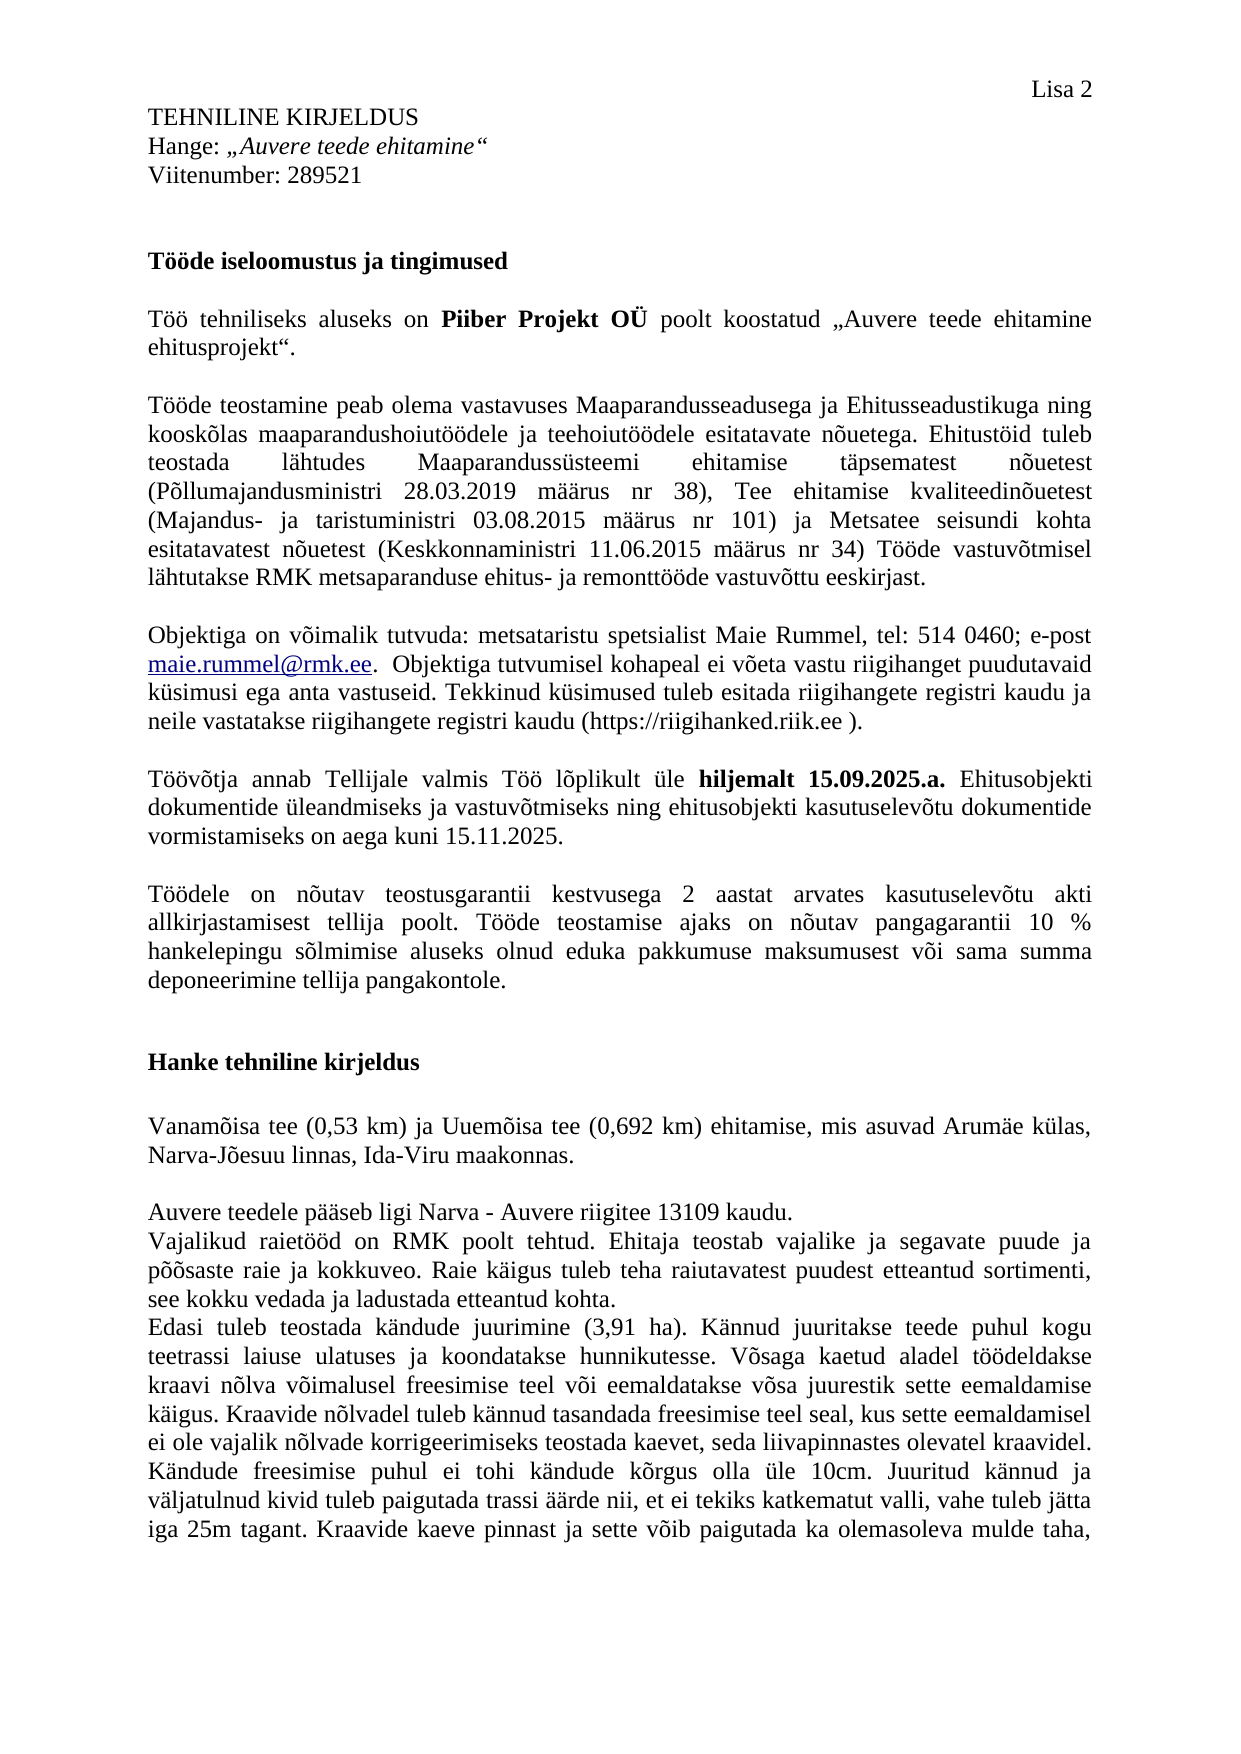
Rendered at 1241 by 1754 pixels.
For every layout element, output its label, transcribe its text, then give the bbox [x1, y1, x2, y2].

text Auvere teedele pääseb ligi Narva - Auvere riigitee 13109 kaudu. [148, 1197, 1093, 1226]
text Vanamõisa tee (0,53 km) ja Uuemõisa tee (0,692 km) ehitamise, mis asuvad Arumäe külas, Narva-Jõesuu linnas, Ida-Viru maakonnas. [148, 1111, 1093, 1169]
text Töö tehniliseks aluseks on Piiber Projekt OÜ poolt koostatud „Auvere teede ehitamine ehitusprojekt“. [148, 304, 1093, 361]
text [148, 1312, 1093, 1542]
text Töövõtja annab Tellijale valmis Töö lõplikult üle hiljemalt 15.09.2025.a. Ehitusobjekti dokumentide üleandmiseks ja vastuvõtmiseks ning ehitusobjekti kasutuselevõtu dokumentide vormistamiseks on aega kuni 15.11.2025. [148, 764, 1093, 850]
text Vajalikud raietööd on RMK poolt tehtud. Ehitaja teostab vajalike ja segavate puude ja põõsaste raie ja kokkuveo. Raie käigus tuleb teha raiutavatest puudest etteantud sortimenti, see kokku vedada ja ladustada etteantud kohta. [148, 1226, 1093, 1312]
text Objektiga on võimalik tutvuda: metsataristu spetsialist Maie Rummel, tel: 514 0460; e-post maie.rummel@rmk.ee. Objektiga tutvumisel kohapeal ei võeta vastu riigihanget puudutavaid küsimusi ega anta vastuseid. Tekkinud küsimused tuleb esitada riigihangete registri kaudu ja neile vastatakse riigihangete registri kaudu (https://riigihanked.riik.ee ). [148, 620, 1093, 735]
text Tööde teostamine peab olema vastavuses Maaparandusseadusega ja Ehitusseadustikuga ning kooskõlas maaparandushoiutöödele ja teehoiutöödele esitatavate nõuetega. Ehitustöid tuleb teostada lähtudes Maaparandussüsteemi ehitamise täpsematest nõuetest (Põllumajandusministri 28.03.2019 määrus nr 38), Tee ehitamise kvaliteedinõuetest (Majandus- ja taristuministri 03.08.2015 määrus nr 101) ja Metsatee seisundi kohta esitatavatest nõuetest (Keskkonnaministri 11.06.2015 määrus nr 34) Tööde vastuvõtmisel lähtutakse RMK metsaparanduse ehitus- ja remonttööde vastuvõttu eeskirjast. [148, 390, 1093, 591]
text Töödele on nõutav teostusgarantii kestvusega 2 aastat arvates kasutuselevõtu akti allkirjastamisest tellija poolt. Tööde teostamise ajaks on nõutav pangagarantii 10 % hankelepingu sõlmimise aluseks olnud eduka pakkumuse maksumusest või sama summa deponeerimine tellija pangakontole. [148, 879, 1093, 994]
subtitle Hanke tehniline kirjeldus [148, 1047, 1093, 1076]
text Tööde iseloomustus ja tingimused [148, 246, 1093, 275]
